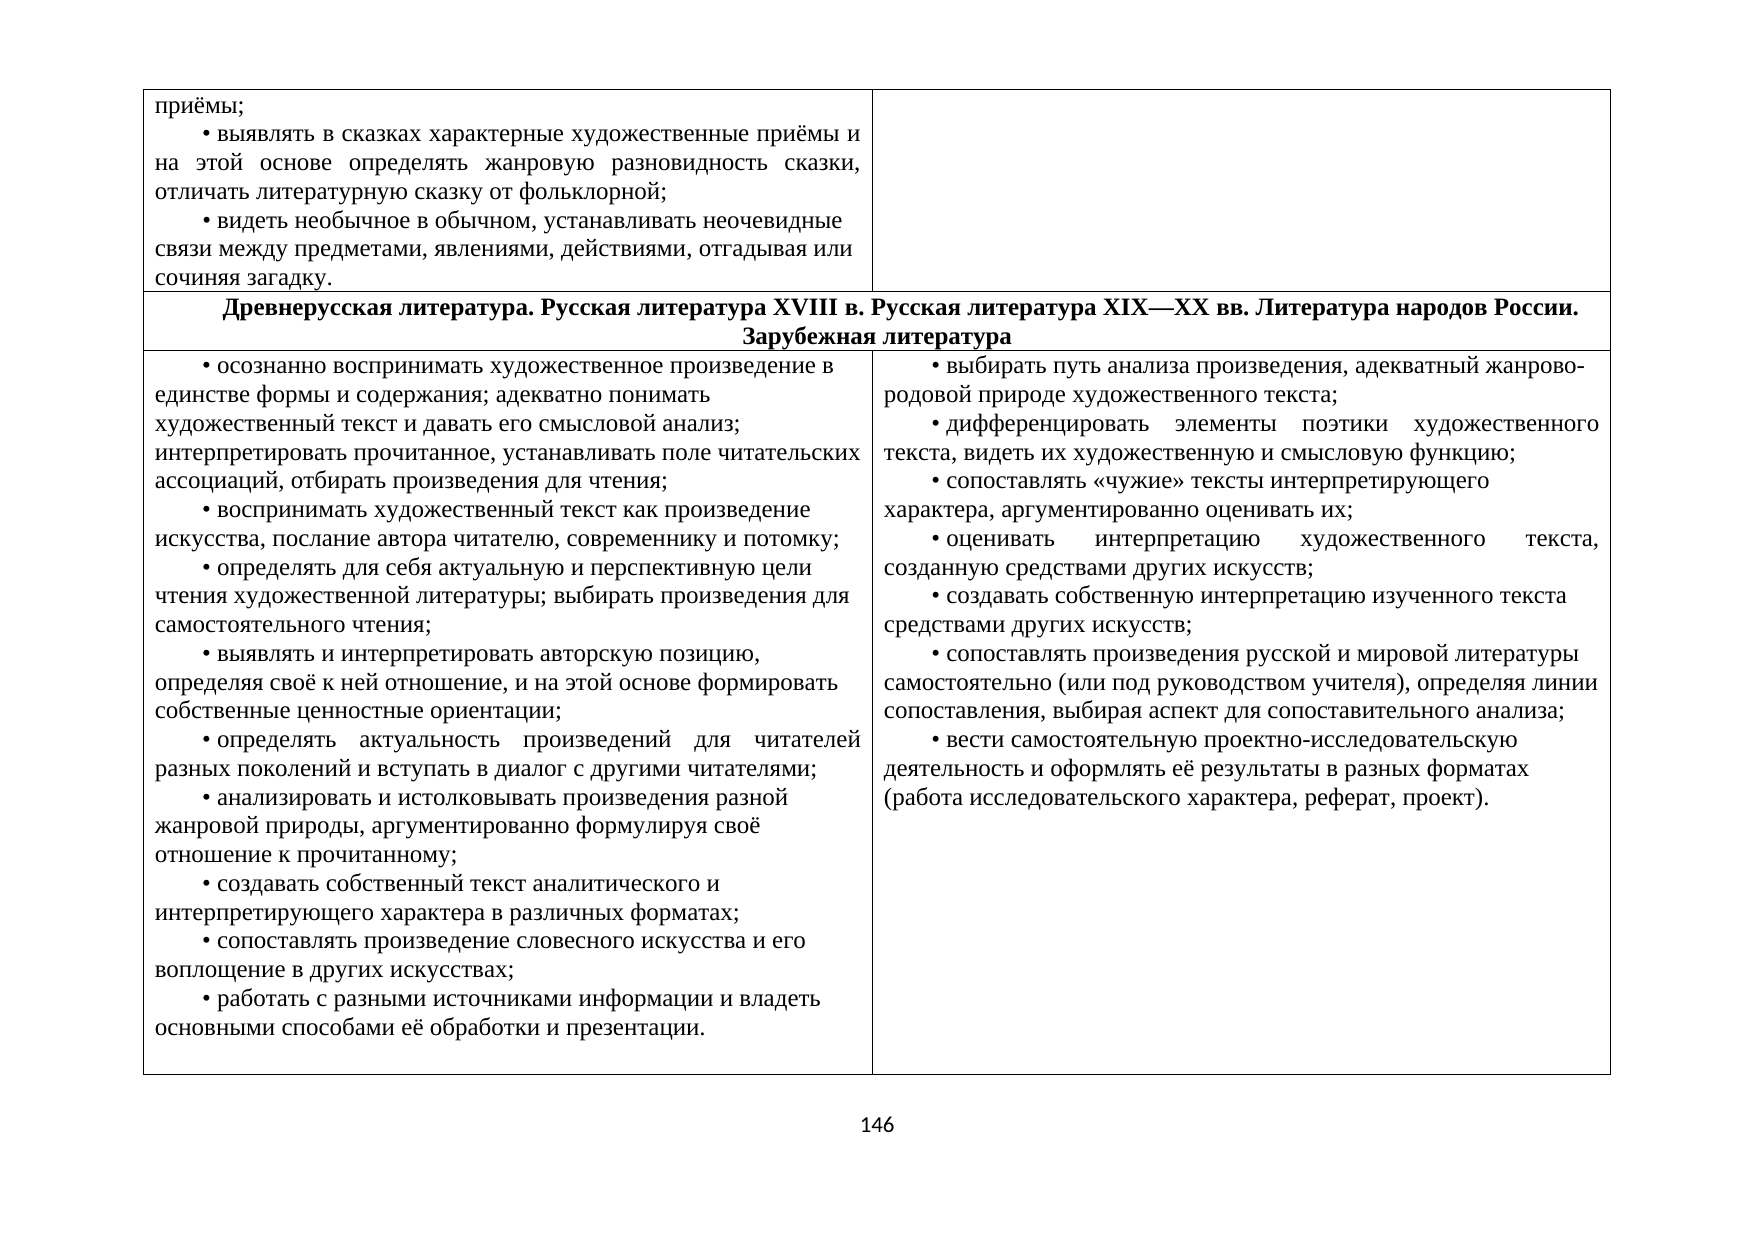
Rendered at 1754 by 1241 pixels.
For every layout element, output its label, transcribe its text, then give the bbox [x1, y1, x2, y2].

table_cell • осознанно воспринимать художественное произведение в единстве формы и содержания; адекватно понимать художественный текст и давать его смысловой анализ; интерпретировать прочитанное, устанавливать поле читательских ассоциаций, отбирать произведения для чтения; • воспринимать художественный текст как произведение искусства, послание автора читателю, современнику и потомку; • определять для себя актуальную и перспективную цели чтения художественной литературы; выбирать произведения для самостоятельного чтения; • выявлять и интерпретировать авторскую позицию, определяя своё к ней отношение, и на этой основе формировать собственные ценностные ориентации; • определять актуальность произведений для читателей разных поколений и вступать в диалог с другими читателями; • анализировать и истолковывать произведения разной жанровой природы, аргументированно формулируя своё отношение к прочитанному; • создавать собственный текст аналитического и интерпретирующего характера в различных форматах; • сопоставлять произведение словесного искусства и его воплощение в других искусствах; • работать с разными источниками информации и владеть основными способами её обработки и презентации. [144, 351, 872, 1074]
table_cell Древнерусская литература. Русская литература XVIII в. Русская литература XIX—XX вв. Литература народов России. Зарубежная литература [144, 292, 1610, 349]
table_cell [144, 90, 872, 291]
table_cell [873, 90, 1610, 291]
table_cell • выбирать путь анализа произведения, адекватный жанрово-родовой природе художественного текста; • дифференцировать элементы поэтики художественного текста, видеть их художественную и смысловую функцию; • сопоставлять «чужие» тексты интерпретирующего характера, аргументированно оценивать их; • оценивать интерпретацию художественного текста, созданную средствами других искусств; • создавать собственную интерпретацию изученного текста средствами других искусств; • сопоставлять произведения русской и мировой литературы самостоятельно (или под руководством учителя), определяя линии сопоставления, выбирая аспект для сопоставительного анализа; • вести самостоятельную проектно-исследовательскую деятельность и оформлять её результаты в разных форматах (работа исследовательского характера, реферат, проект). [873, 351, 1610, 1074]
